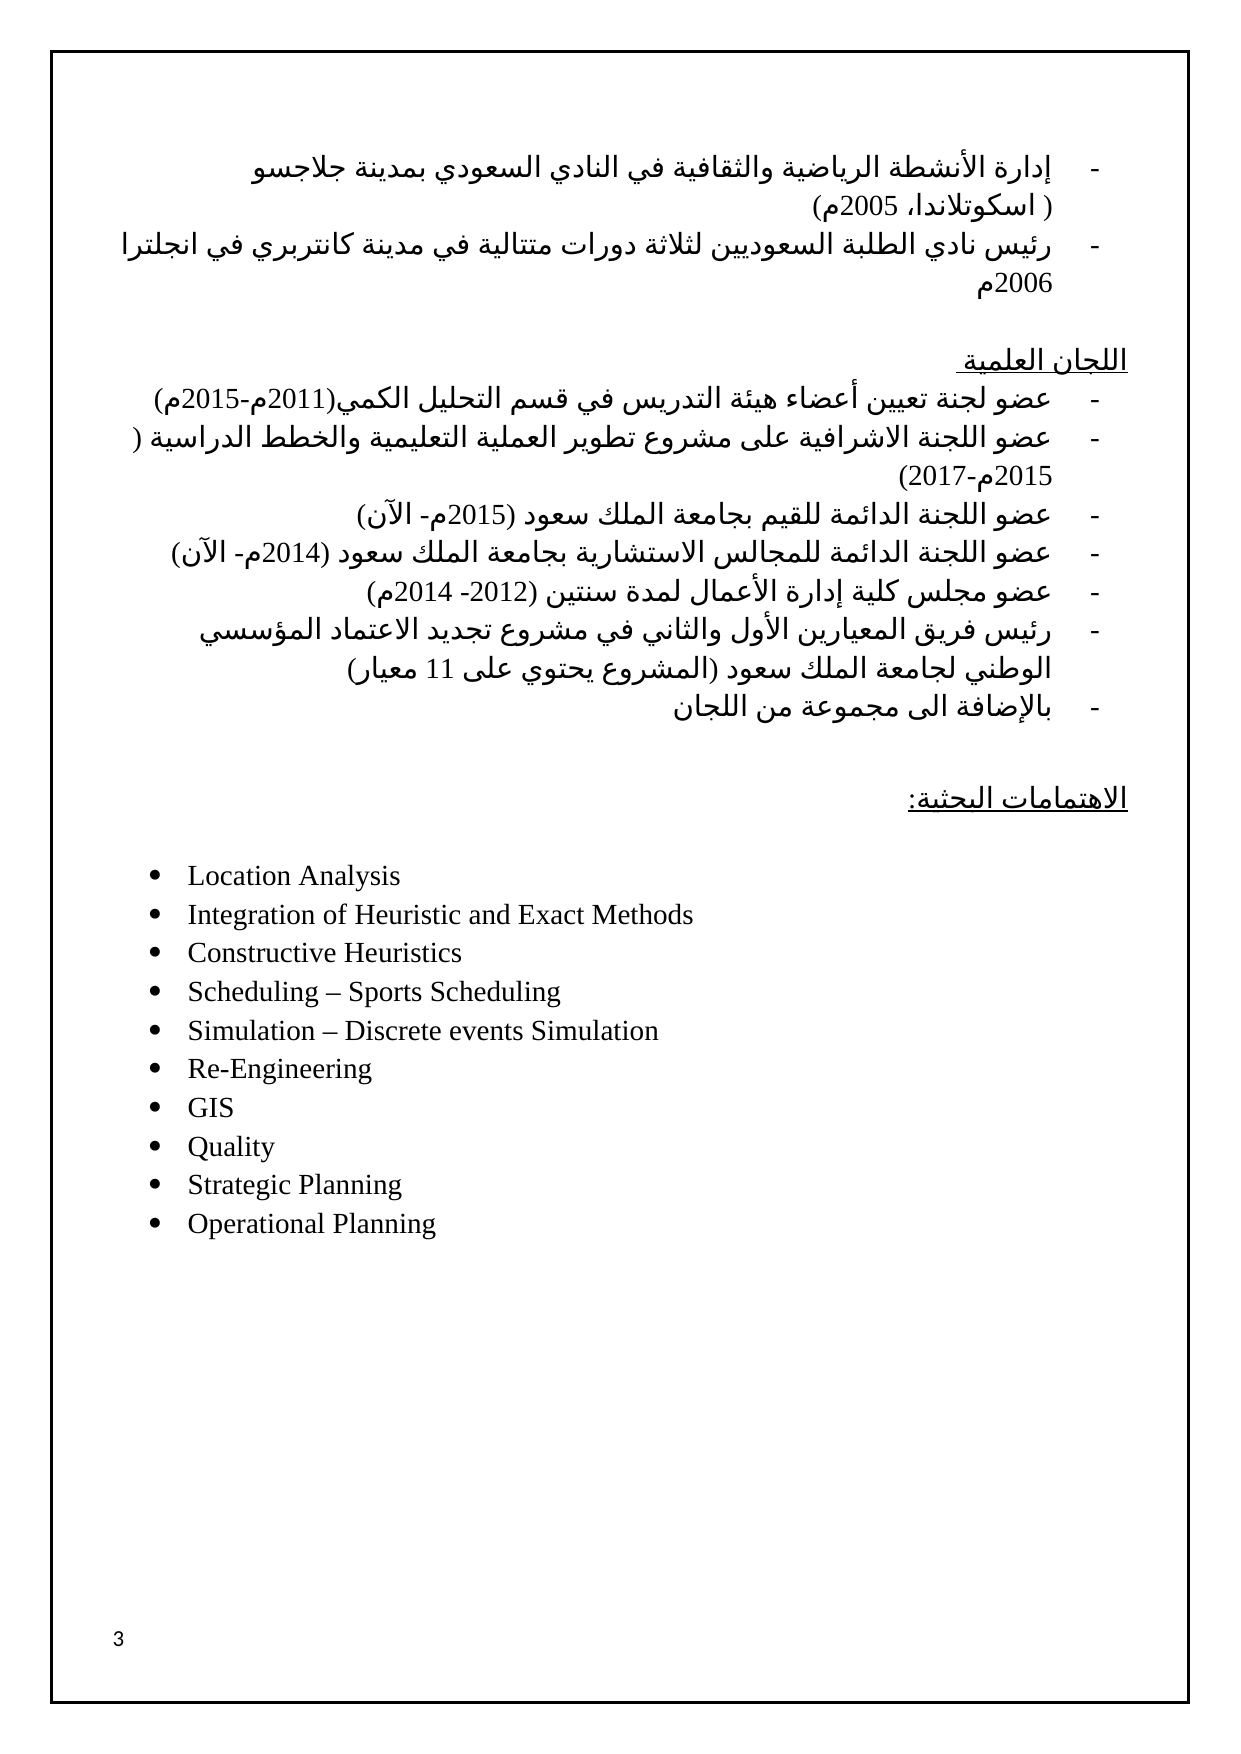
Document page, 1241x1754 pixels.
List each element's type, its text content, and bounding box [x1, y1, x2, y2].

list إدارة الأنشطة الرياضية والثقافية في النادي السعودي بمدينة جلاجسو ( اسكوتلاندا، 2005م) [112, 150, 1090, 222]
list Location Analysis [150, 858, 1128, 892]
list Operational Planning [150, 1206, 1128, 1240]
list عضو اللجنة الدائمة للمجالس الاستشارية بجامعة الملك سعود (2014م- الآن) [112, 535, 1090, 569]
list عضو اللجنة الدائمة للقيم بجامعة الملك سعود (2015م- الآن) [112, 497, 1090, 530]
list عضو لجنة تعيين أعضاء هيئة التدريس في قسم التحليل الكمي(2011م-2015م) [112, 381, 1090, 415]
list GIS [150, 1090, 1128, 1124]
text اللجان العلمية [112, 343, 1128, 376]
list رئيس فريق المعيارين الأول والثاني في مشروع تجديد الاعتماد المؤسسي الوطني لجامعة الملك سعود (المشروع يحتوي على 11 معيار) [112, 612, 1090, 684]
list عضو اللجنة الاشرافية على مشروع تطوير العملية التعليمية والخطط الدراسية (2015م-2017) [112, 420, 1090, 492]
list Scheduling – Sports Scheduling [150, 974, 1128, 1008]
list Quality [150, 1129, 1128, 1162]
list بالإضافة الى مجموعة من اللجان [112, 689, 1090, 723]
list Simulation – Discrete events Simulation [150, 1013, 1128, 1046]
list Re-Engineering [150, 1051, 1128, 1085]
list عضو مجلس كلية إدارة الأعمال لمدة سنتين (2012- 2014م) [112, 574, 1090, 607]
list رئيس نادي الطلبة السعوديين لثلاثة دورات متتالية في مدينة كانتربري في انجلترا 2006م [112, 227, 1090, 299]
list Integration of Heuristic and Exact Methods [150, 897, 1128, 931]
list Strategic Planning [150, 1167, 1128, 1201]
text الاهتمامات البحثية: [112, 781, 1128, 815]
list Constructive Heuristics [150, 936, 1128, 969]
